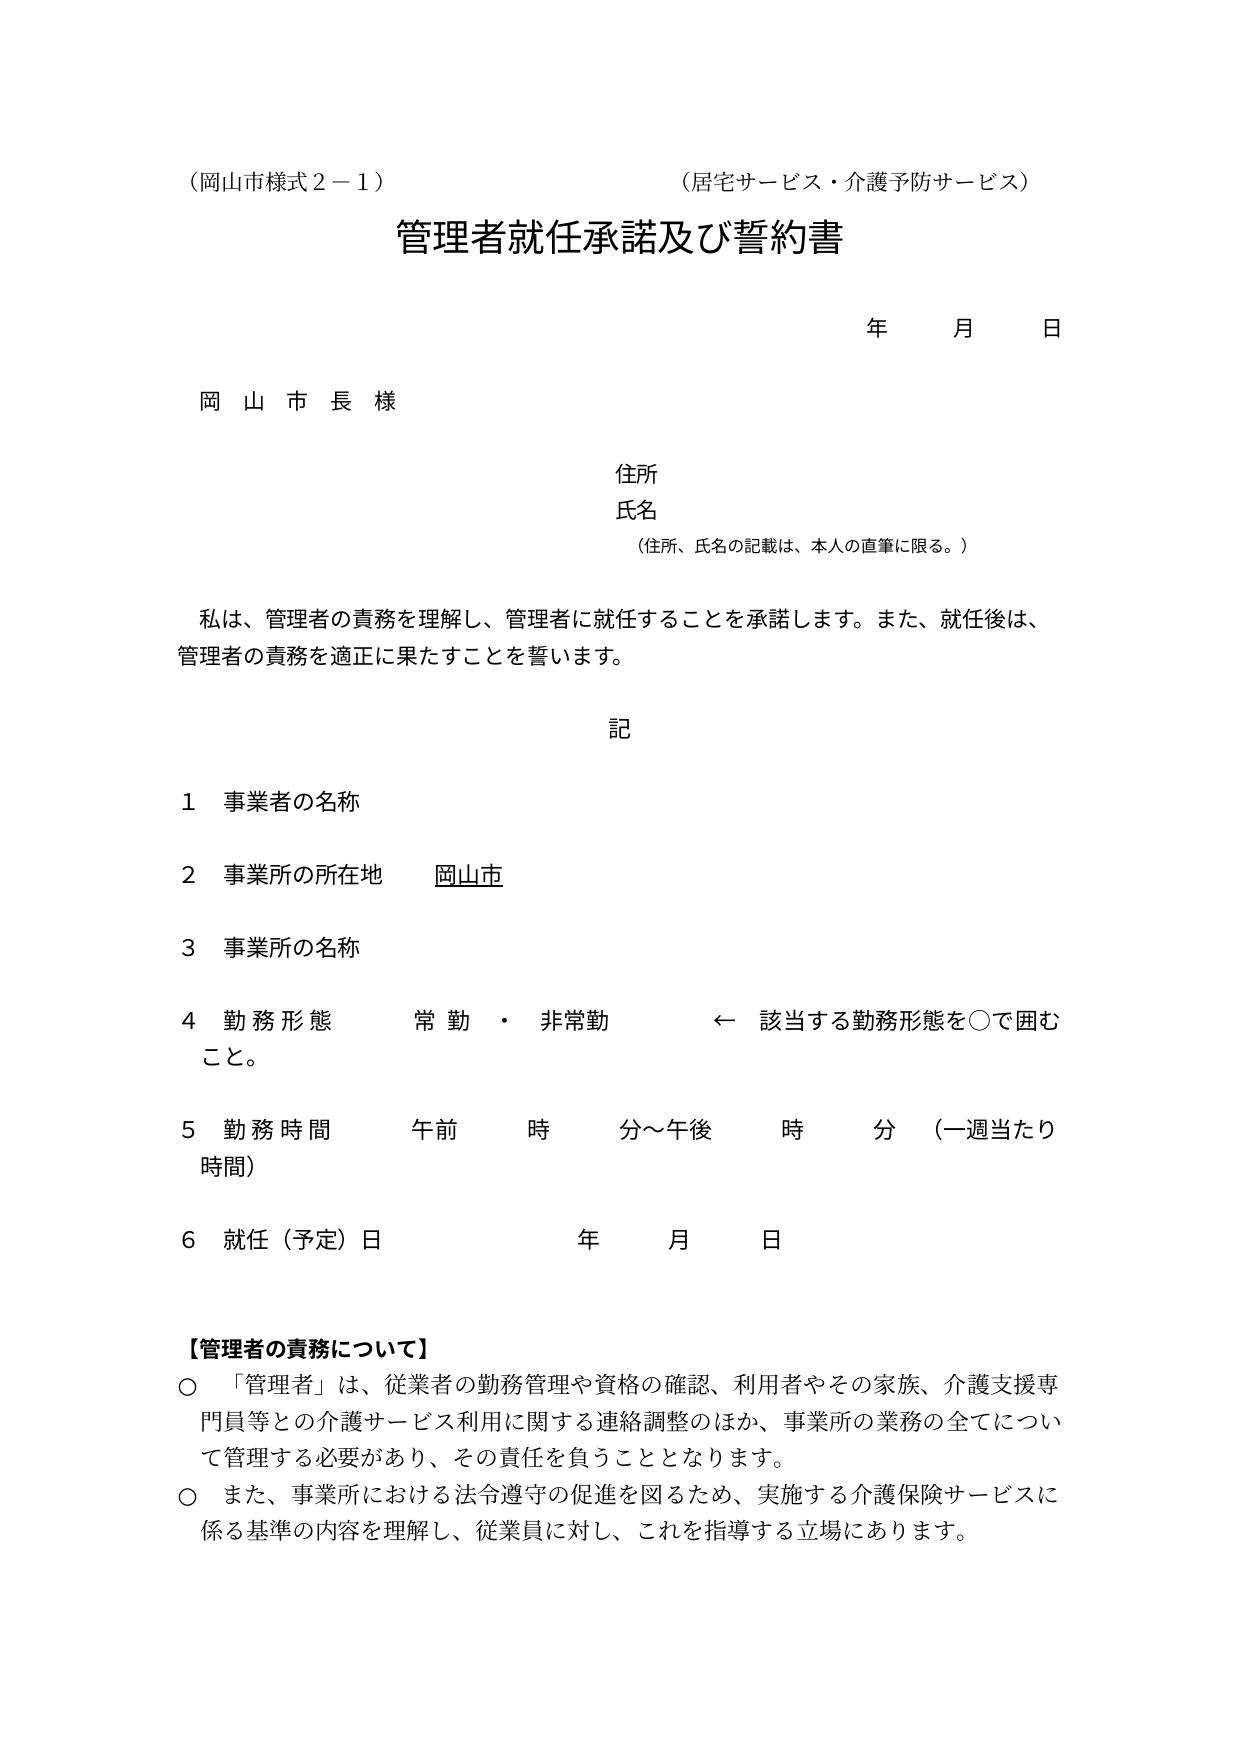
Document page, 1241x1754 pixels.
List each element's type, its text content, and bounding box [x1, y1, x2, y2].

text ４ 勤 務 形 態 常 勤 ・ 非常勤 ← 該当する勤務形態を○で囲むこと。 [177, 1001, 1063, 1074]
text 私は、管理者の責務を理解し、管理者に就任することを承諾します。また、就任後は、管理者の責務を適正に果たすことを誓います。 [177, 600, 1063, 673]
text 住所 [177, 454, 1063, 491]
text ○ 「管理者」は、従業者の勤務管理や資格の確認、利用者やその家族、介護支援専門員等との介護サービス利用に関する連絡調整のほか、事業所の業務の全てについて管理する必要があり、その責任を負うこととなります。 [177, 1366, 1063, 1475]
text ５ 勤 務 時 間 午前 時 分～午後 時 分 （一週当たり 時間） [177, 1111, 1063, 1183]
text （岡山市様式２－１） （居宅サービス・介護予防サービス） [177, 163, 1063, 199]
text 管理者就任承諾及び誓約書 [177, 199, 1063, 272]
text 【管理者の責務について】 [177, 1329, 1063, 1366]
text 記 [177, 709, 1063, 746]
text 年 月 日 [177, 308, 1063, 345]
text ３ 事業所の名称 [177, 928, 1063, 965]
text 岡 山 市 長 様 [177, 381, 1063, 418]
text ６ 就任（予定）日 年 月 日 [177, 1220, 1063, 1256]
text １ 事業者の名称 [177, 782, 1063, 819]
text 氏名 [177, 491, 1063, 527]
text （住所、氏名の記載は、本人の直筆に限る。） [194, 527, 1063, 564]
text ○ また、事業所における法令遵守の促進を図るため、実施する介護保険サービスに係る基準の内容を理解し、従業員に対し、これを指導する立場にあります。 [177, 1475, 1063, 1548]
text ２ 事業所の所在地 岡山市 [177, 855, 1063, 892]
